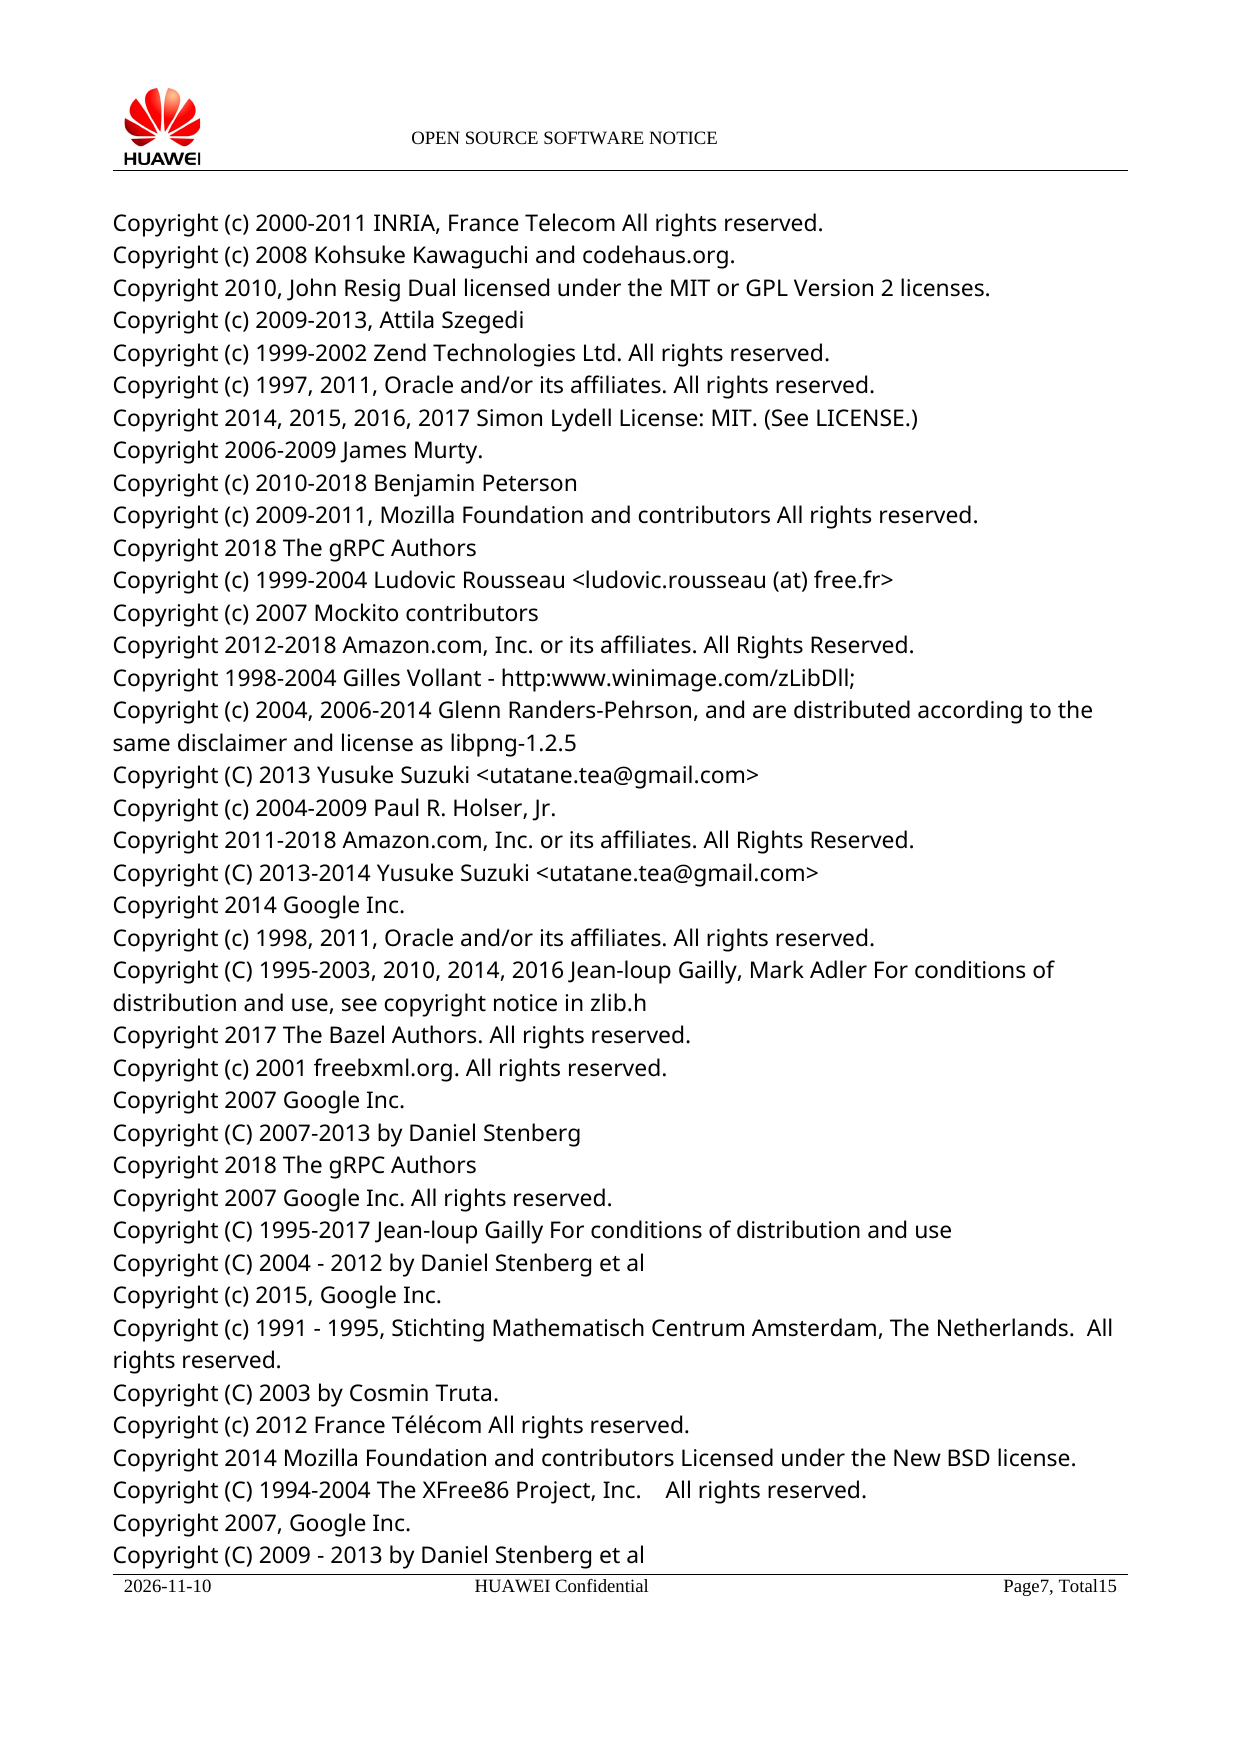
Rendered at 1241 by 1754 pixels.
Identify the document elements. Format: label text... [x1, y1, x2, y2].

picture [124, 88, 201, 165]
